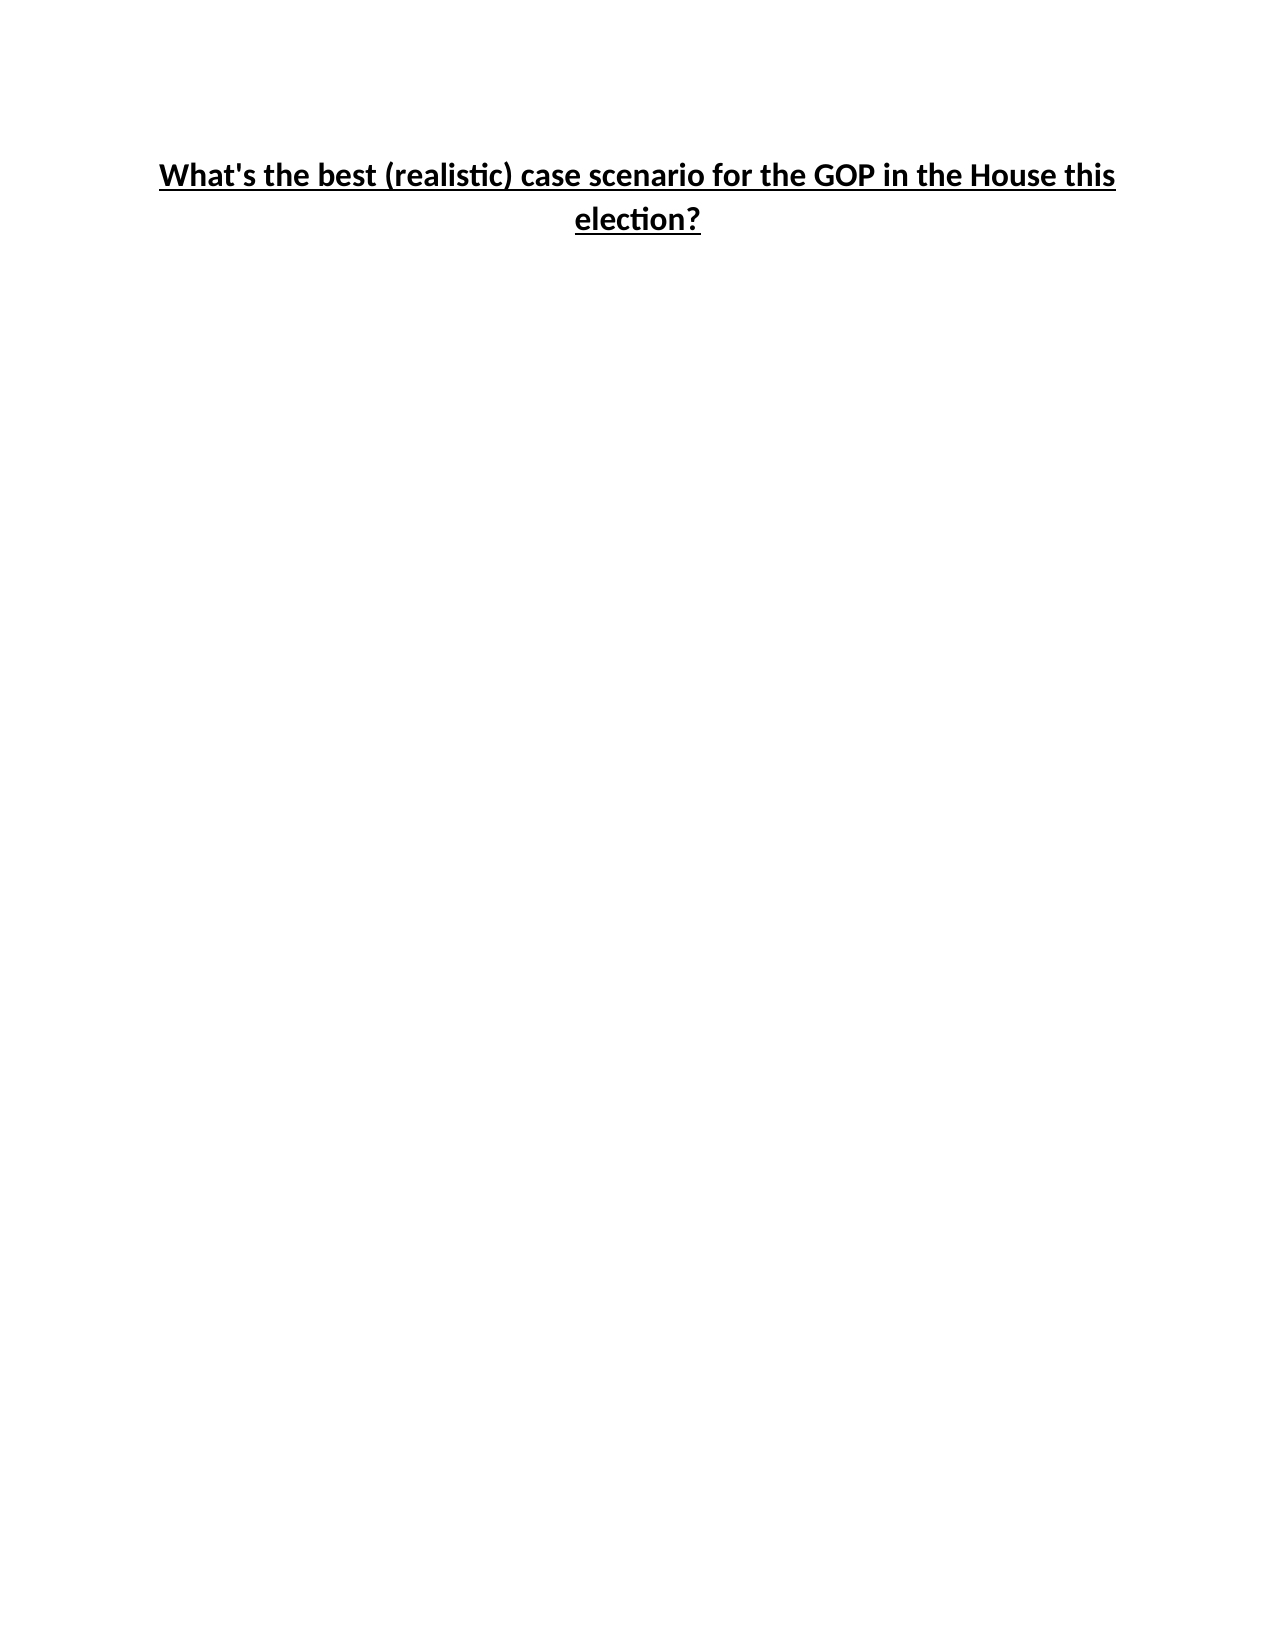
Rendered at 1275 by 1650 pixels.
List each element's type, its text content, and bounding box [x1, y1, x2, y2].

subtitle What's the best (realistic) case scenario for the GOP in the House this election? [150, 154, 1125, 239]
